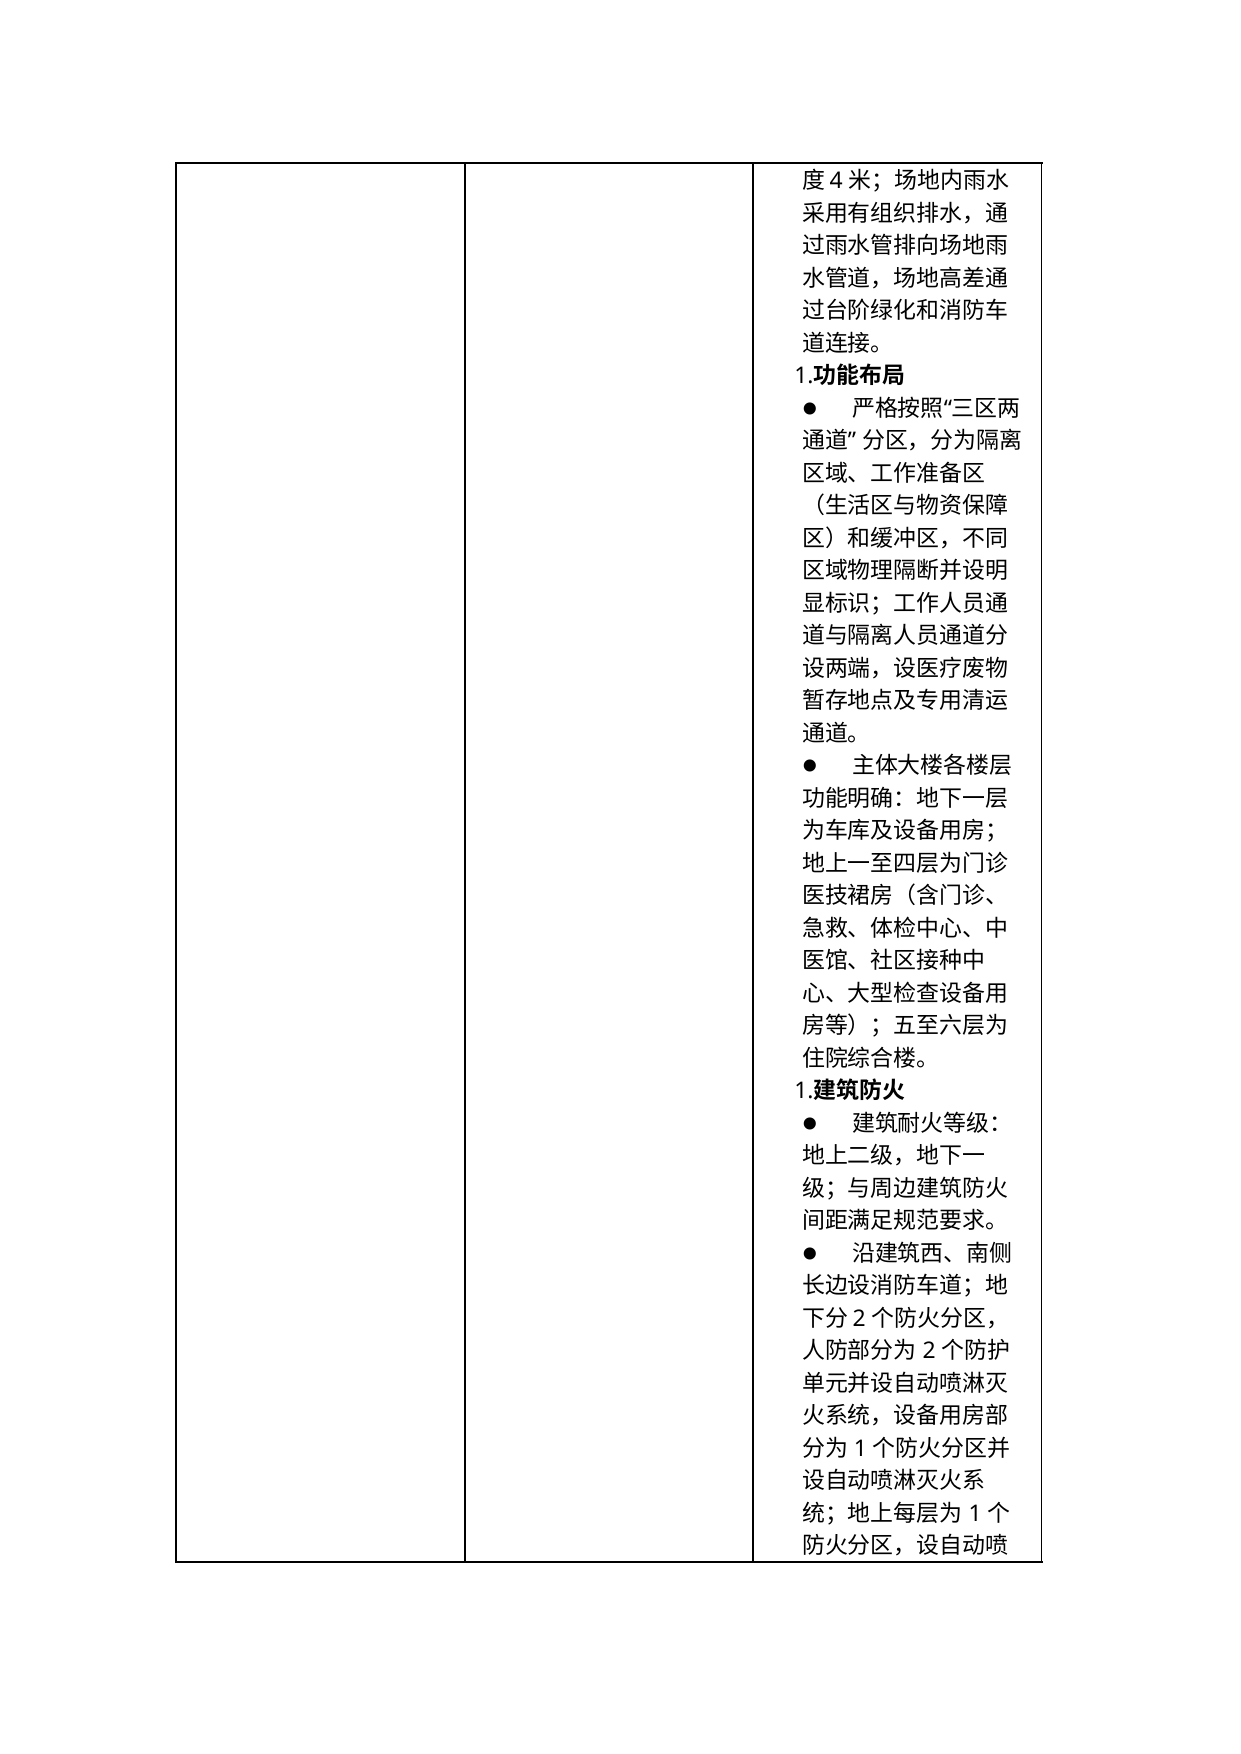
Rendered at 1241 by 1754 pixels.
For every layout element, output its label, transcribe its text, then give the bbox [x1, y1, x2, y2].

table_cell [754, 164, 1041, 1561]
table_cell [466, 164, 752, 1561]
table_cell 1 [177, 164, 464, 1561]
